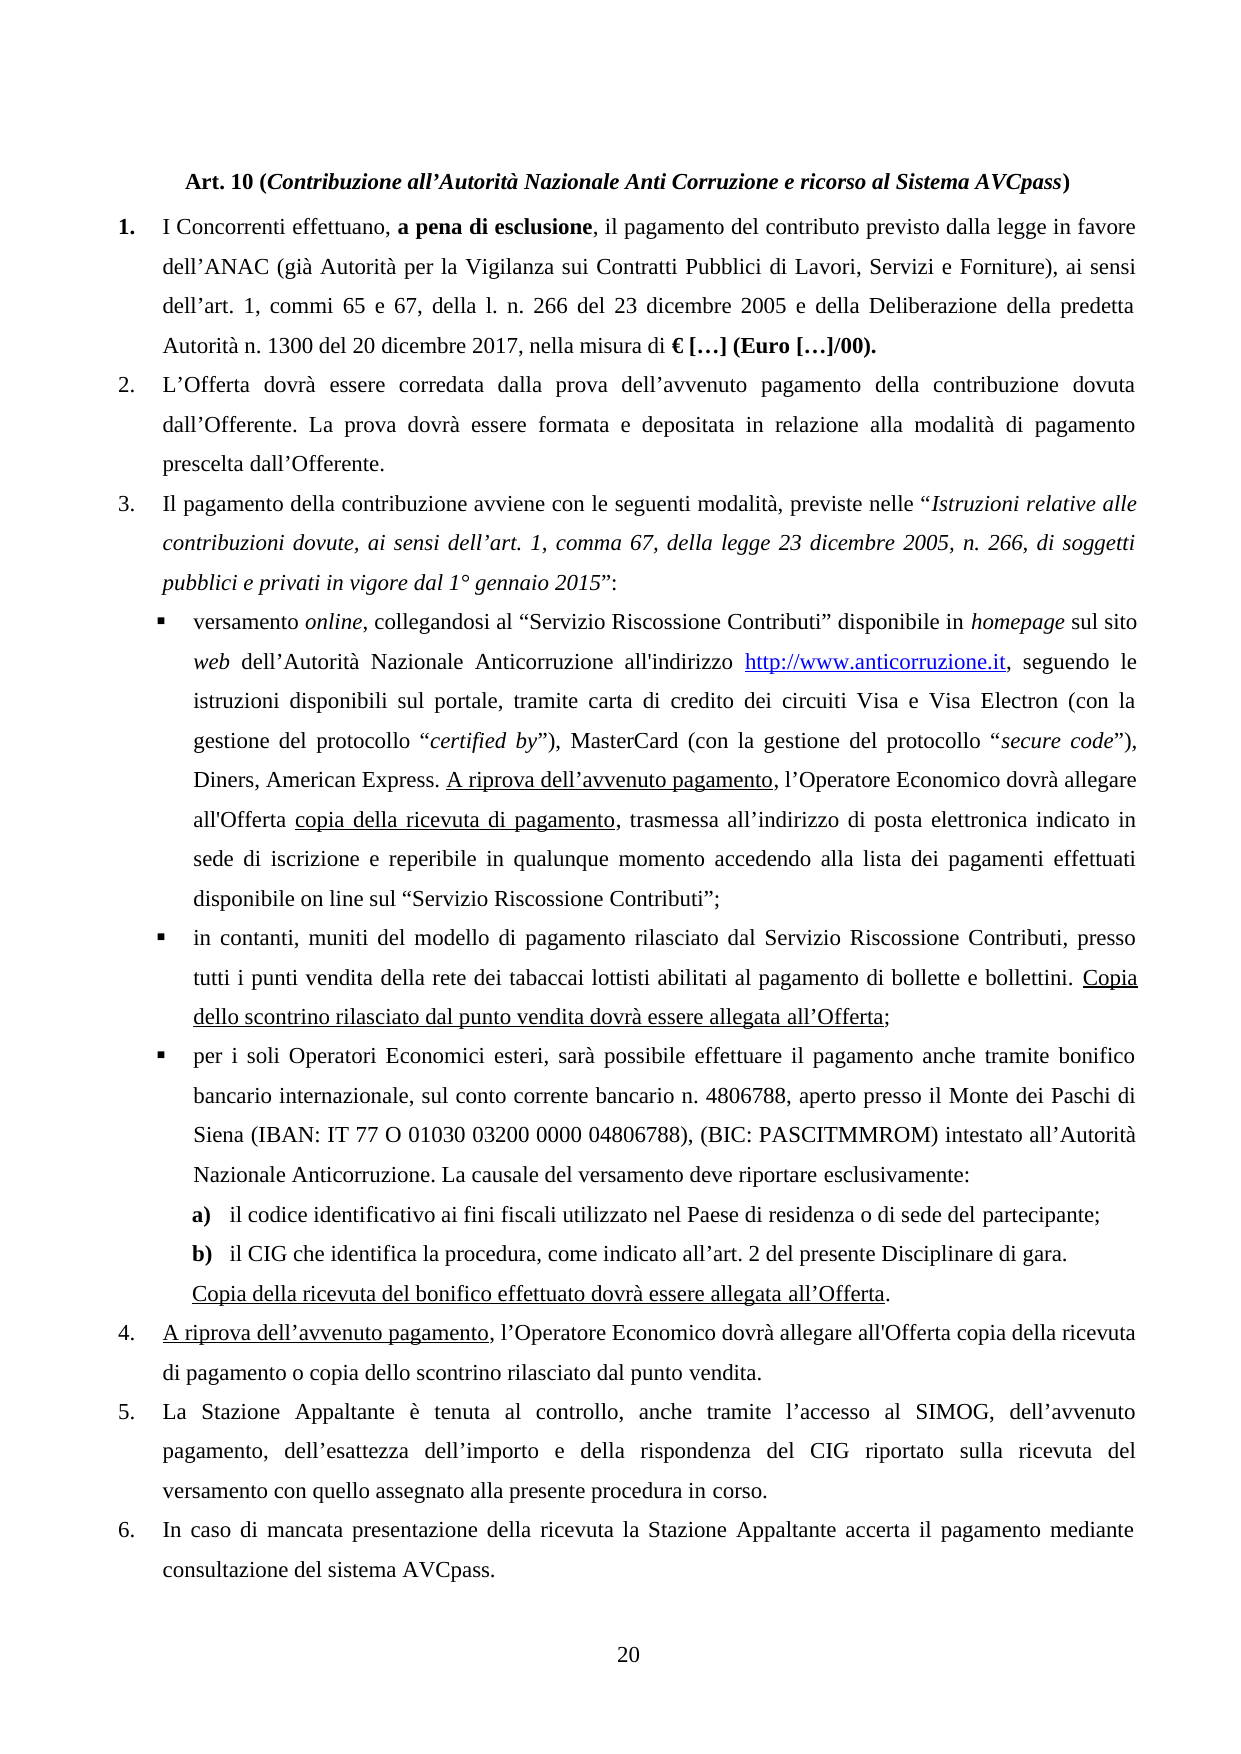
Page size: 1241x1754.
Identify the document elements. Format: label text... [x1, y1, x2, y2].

list versamento online, collegandosi al “Servizio Riscossione Contributi” disponibile in homepage sul sito web dell’Autorità Nazionale Anticorruzione all'indirizzo http://www.anticorruzione.it, seguendo le istruzioni disponibili sul portale, tramite carta di credito dei circuiti Visa e Visa Electron (con la gestione del protocollo “certified by”), MasterCard (con la gestione del protocollo “secure code”), Diners, American Express. A riprova dell’avvenuto pagamento, l’Operatore Economico dovrà allegare all'Offerta copia della ricevuta di pagamento, trasmessa all’indirizzo di posta elettronica indicato in sede di iscrizione e reperibile in qualunque momento accedendo alla lista dei pagamenti effettuati disponibile on line sul “Servizio Riscossione Contributi”; [156, 608, 1137, 911]
list in contanti, muniti del modello di pagamento rilasciato dal Servizio Riscossione Contributi, presso tutti i punti vendita della rete dei tabaccai lottisti abilitati al pagamento di bollette e bollettini. Copia dello scontrino rilasciato dal punto vendita dovrà essere allegata all’Offerta; [156, 924, 1137, 1029]
list A riprova dell’avvenuto pagamento, l’Operatore Economico dovrà allegare all'Offerta copia della ricevuta di pagamento o copia dello scontrino rilasciato dal punto vendita. [118, 1319, 1137, 1385]
list La Stazione Appaltante è tenuta al controllo, anche tramite l’accesso al SIMOG, dell’avvenuto pagamento, dell’esattezza dell’importo e della rispondenza del CIG riportato sulla ricevuta del versamento con quello assegnato alla presente procedura in corso. [118, 1398, 1137, 1503]
list L’Offerta dovrà essere corredata dalla prova dell’avvenuto pagamento della contribuzione dovuta dall’Offerente. La prova dovrà essere formata e depositata in relazione alla modalità di pagamento prescelta dall’Offerente. [118, 371, 1137, 477]
list In caso di mancata presentazione della ricevuta la Stazione Appaltante accerta il pagamento mediante consultazione del sistema AVCpass. [118, 1516, 1136, 1583]
list I Concorrenti effettuano, a pena di esclusione, il pagamento del contributo previsto dalla legge in favore dell’ANAC (già Autorità per la Vigilanza sui Contratti Pubblici di Lavori, Servizi e Forniture), ai sensi dell’art. 1, commi 65 e 67, della l. n. 266 del 23 dicembre 2005 e della Deliberazione della predetta Autorità n. 1300 del 20 dicembre 2017, nella misura di € […] (Euro […]/00). [118, 213, 1137, 358]
list il codice identificativo ai fini fiscali utilizzato nel Paese di residenza o di sede del partecipante; [192, 1201, 1151, 1227]
list Il pagamento della contribuzione avviene con le seguenti modalità, previste nelle “Istruzioni relative alle contribuzioni dovute, ai sensi dell’art. 1, comma 67, della legge 23 dicembre 2005, n. 266, di soggetti pubblici e privati in vigore dal 1° gennaio 2015”: [118, 490, 1137, 595]
list per i soli Operatori Economici esteri, sarà possibile effettuare il pagamento anche tramite bonifico bancario internazionale, sul conto corrente bancario n. 4806788, aperto presso il Monte dei Paschi di Siena (IBAN: IT 77 O 01030 03200 0000 04806788), (BIC: PASCITMMROM) intestato all’Autorità Nazionale Anticorruzione. La causale del versamento deve riportare esclusivamente: [156, 1043, 1137, 1187]
subtitle Art. 10 (Contribuzione all’Autorità Nazionale Anti Corruzione e ricorso al Sistema AVCpass) [185, 168, 1151, 194]
list il CIG che identifica la procedura, come indicato all’art. 2 del presente Disciplinare di gara. Copia della ricevuta del bonifico effettuato dovrà essere allegata all’Offerta. [192, 1240, 1069, 1306]
